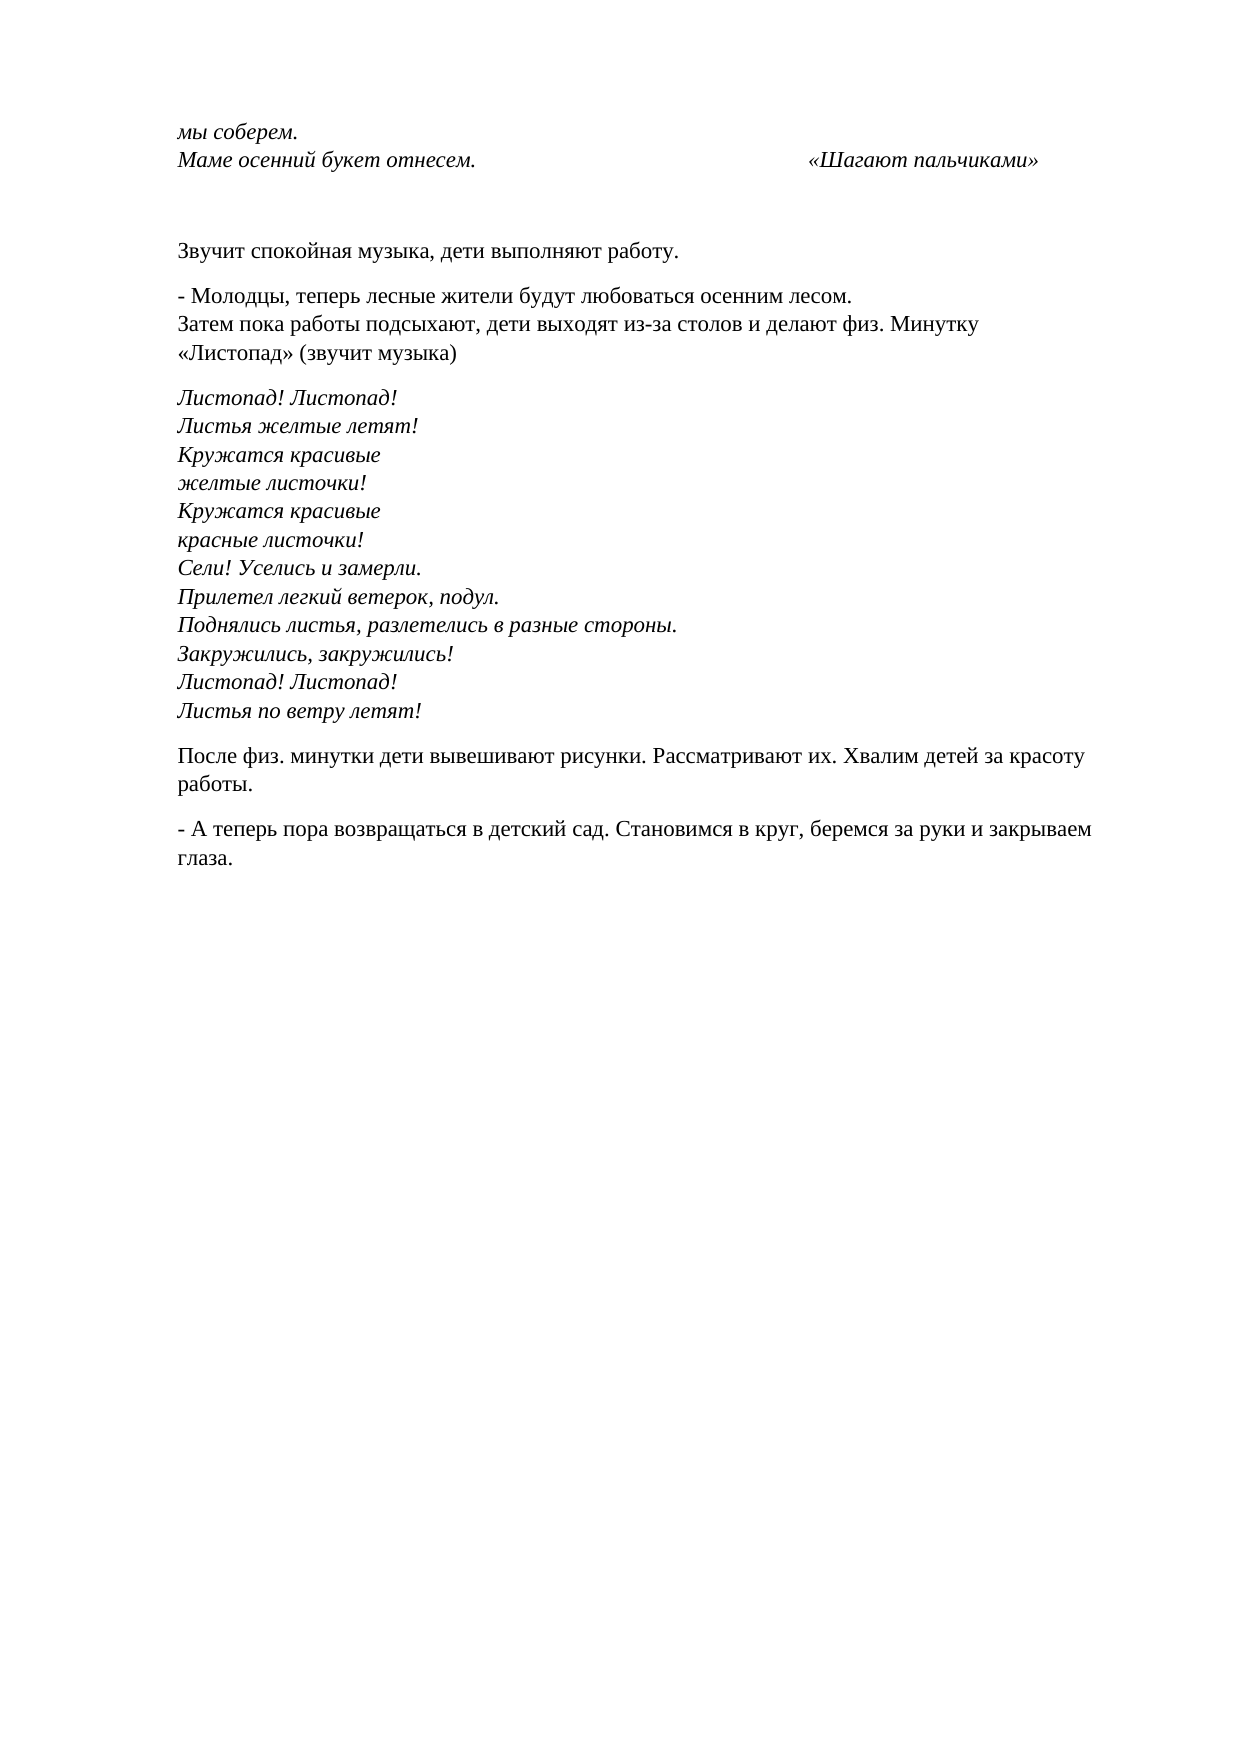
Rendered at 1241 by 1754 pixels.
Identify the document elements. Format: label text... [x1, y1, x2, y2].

text Звучит спокойная музыка, дети выполняют работу. [177, 237, 1152, 263]
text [177, 118, 1152, 173]
text - Молодцы, теперь лесные жители будут любоваться осенним лесом. Затем пока работы подсыхают, дети выходят из-за столов и делают физ. Минутку «Листопад» (звучит музыка) [177, 282, 1152, 365]
text - А теперь пора возвращаться в детский сад. Становимся в круг, беремся за руки и закрываем глаза. [177, 815, 1152, 870]
text После физ. минутки дети вывешивают рисунки. Рассматривают их. Хвалим детей за красоту работы. [177, 742, 1152, 797]
text Листопад! Листопад! Листья желтые летят! Кружатся красивые желтые листочки! Кружатся красивые красные листочки! Сели! Уселись и замерли. Прилетел легкий ветерок, подул. Поднялись листья, разлетелись в разные стороны. Закружились, закружились! Листопад! Листопад! Листья по ветру летят! [177, 384, 1152, 723]
